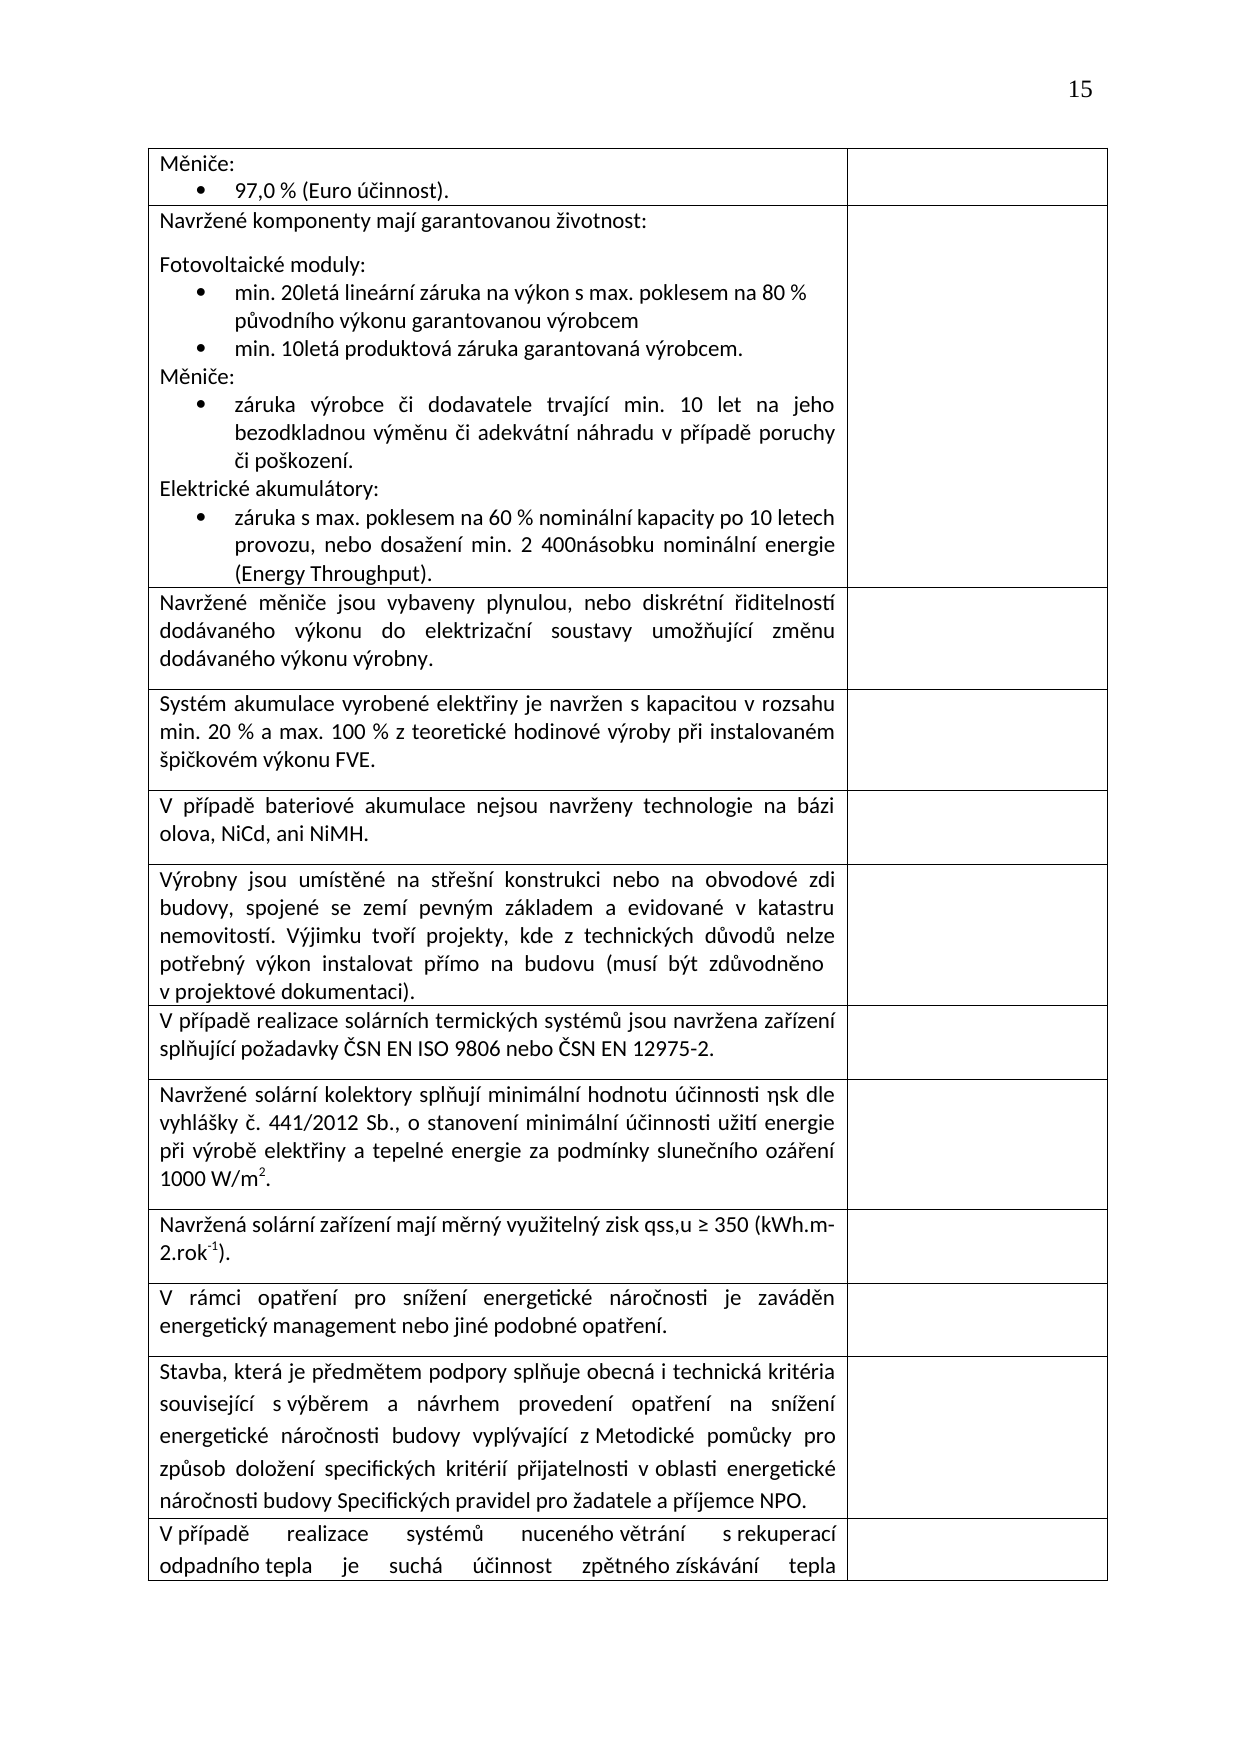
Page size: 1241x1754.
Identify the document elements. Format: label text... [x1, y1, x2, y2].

table_cell Systém akumulace vyrobené elektřiny je navržen s kapacitou v rozsahu min. 20 % a max. 100 % z teoretické hodinové výroby při instalovaném špičkovém výkonu FVE. [149, 690, 847, 790]
table_cell [848, 690, 1107, 790]
table_cell V rámci opatření pro snížení energetické náročnosti je zaváděn energetický management nebo jiné podobné opatření. [149, 1284, 847, 1356]
table_cell [848, 1284, 1107, 1356]
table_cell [149, 1519, 847, 1579]
table_cell [848, 149, 1107, 205]
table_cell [149, 149, 847, 205]
table_cell Navržené měniče jsou vybaveny plynulou, nebo diskrétní řiditelností dodávaného výkonu do elektrizační soustavy umožňující změnu dodávaného výkonu výrobny. [149, 588, 847, 688]
table_cell [848, 1006, 1107, 1079]
table_cell [848, 1080, 1107, 1209]
table_cell Stavba, která je předmětem podpory splňuje obecná i technická kritéria související s výběrem a návrhem provedení opatření na snížení energetické náročnosti budovy vyplývající z Metodické pomůcky pro způsob doložení specifických kritérií přijatelnosti v oblasti energetické náročnosti budovy Specifických pravidel pro žadatele a příjemce NPO. [149, 1357, 847, 1518]
table_cell [848, 1357, 1107, 1518]
table_cell [848, 865, 1107, 1005]
table_cell Navržené solární kolektory splňují minimální hodnotu účinnosti ηsk dle vyhlášky č. 441/2012 Sb., o stanovení minimální účinnosti užití energie při výrobě elektřiny a tepelné energie za podmínky slunečního ozáření 1000 W/m2. [149, 1080, 847, 1209]
table_cell Navržená solární zařízení mají měrný využitelný zisk qss,u ≥ 350 (kWh.m-2.rok-1). [149, 1210, 847, 1282]
table_cell [848, 1519, 1107, 1579]
table_cell Navržené komponenty mají garantovanou životnost: Fotovoltaické moduly: min. 20letá lineární záruka na výkon s max. poklesem na 80 % původního výkonu garantovanou výrobcem min. 10letá produktová záruka garantovaná výrobcem. Měniče: záruka výrobce či dodavatele trvající min. 10 let na jeho bezodkladnou výměnu či adekvátní náhradu v případě poruchy či poškození. Elektrické akumulátory: záruka s max. poklesem na 60 % nominální kapacity po 10 letech provozu, nebo dosažení min. 2 400násobku nominální energie (Energy Throughput). [149, 206, 847, 587]
table_cell [848, 206, 1107, 587]
table_cell [848, 1210, 1107, 1282]
table_cell [848, 588, 1107, 688]
table_cell V případě realizace solárních termických systémů jsou navržena zařízení splňující požadavky ČSN EN ISO 9806 nebo ČSN EN 12975-2. [149, 1006, 847, 1079]
table_cell V případě bateriové akumulace nejsou navrženy technologie na bázi olova, NiCd, ani NiMH. [149, 791, 847, 864]
table_cell [848, 791, 1107, 864]
table_cell Výrobny jsou umístěné na střešní konstrukci nebo na obvodové zdi budovy, spojené se zemí pevným základem a evidované v katastru nemovitostí. Výjimku tvoří projekty, kde z technických důvodů nelze potřebný výkon instalovat přímo na budovu (musí být zdůvodněno v projektové dokumentaci). [149, 865, 847, 1005]
